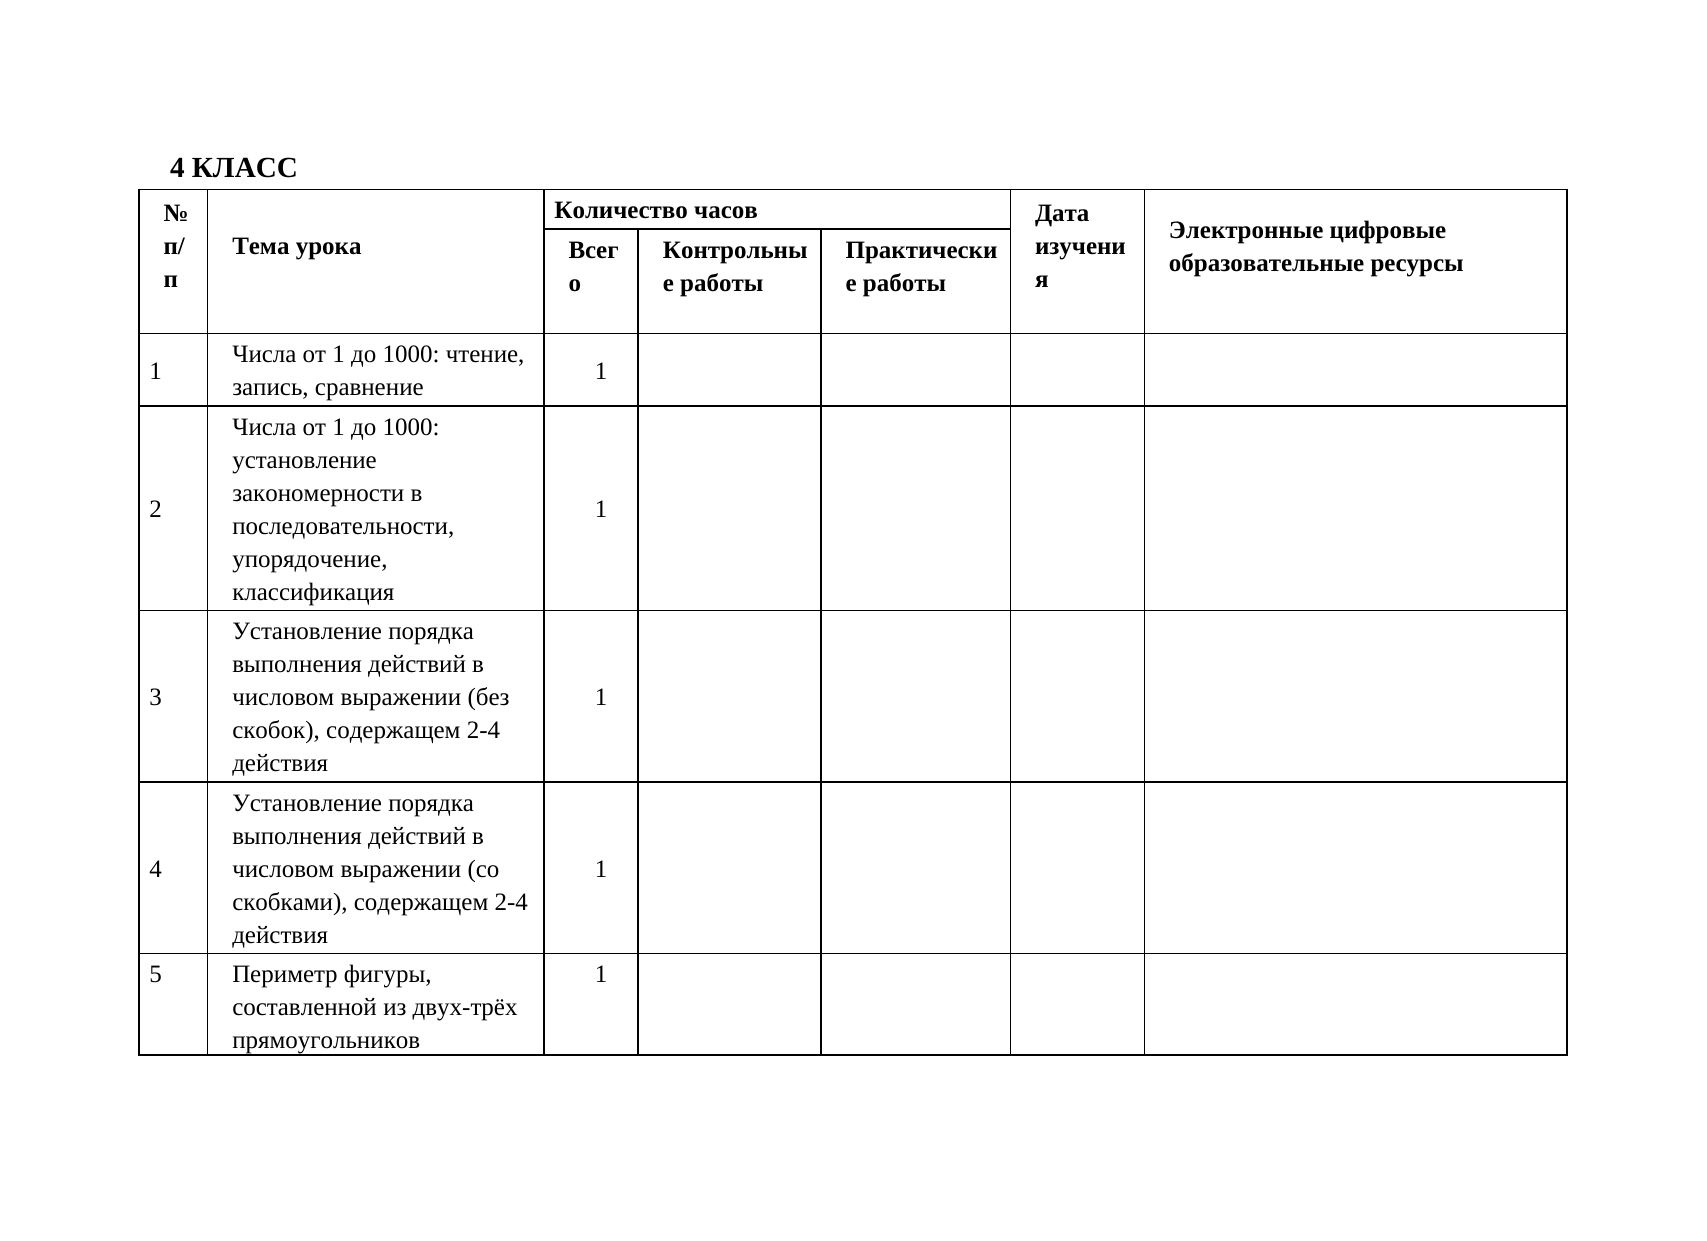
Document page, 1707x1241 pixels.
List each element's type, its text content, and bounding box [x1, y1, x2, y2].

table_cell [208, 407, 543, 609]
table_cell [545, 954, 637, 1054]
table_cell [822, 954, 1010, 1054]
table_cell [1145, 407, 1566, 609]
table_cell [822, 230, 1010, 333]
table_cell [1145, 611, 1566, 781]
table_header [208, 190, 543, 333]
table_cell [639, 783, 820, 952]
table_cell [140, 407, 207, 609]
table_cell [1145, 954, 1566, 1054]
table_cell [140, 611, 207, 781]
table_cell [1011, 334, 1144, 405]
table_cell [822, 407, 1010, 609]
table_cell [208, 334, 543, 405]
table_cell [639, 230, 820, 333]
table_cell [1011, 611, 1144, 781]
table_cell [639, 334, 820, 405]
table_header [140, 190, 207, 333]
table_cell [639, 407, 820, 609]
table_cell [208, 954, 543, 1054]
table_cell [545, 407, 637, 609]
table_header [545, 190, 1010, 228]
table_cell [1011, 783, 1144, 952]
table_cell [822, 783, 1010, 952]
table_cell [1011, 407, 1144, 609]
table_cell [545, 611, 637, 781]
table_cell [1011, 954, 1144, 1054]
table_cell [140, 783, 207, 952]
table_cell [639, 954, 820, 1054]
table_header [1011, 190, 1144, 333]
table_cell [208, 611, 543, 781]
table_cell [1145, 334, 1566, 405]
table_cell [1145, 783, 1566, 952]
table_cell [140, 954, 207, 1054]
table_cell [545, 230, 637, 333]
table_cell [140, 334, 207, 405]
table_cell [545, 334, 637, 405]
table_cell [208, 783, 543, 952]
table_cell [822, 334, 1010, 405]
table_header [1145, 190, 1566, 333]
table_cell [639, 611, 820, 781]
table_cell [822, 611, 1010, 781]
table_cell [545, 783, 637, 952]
text 4 КЛАСС [162, 150, 1557, 183]
